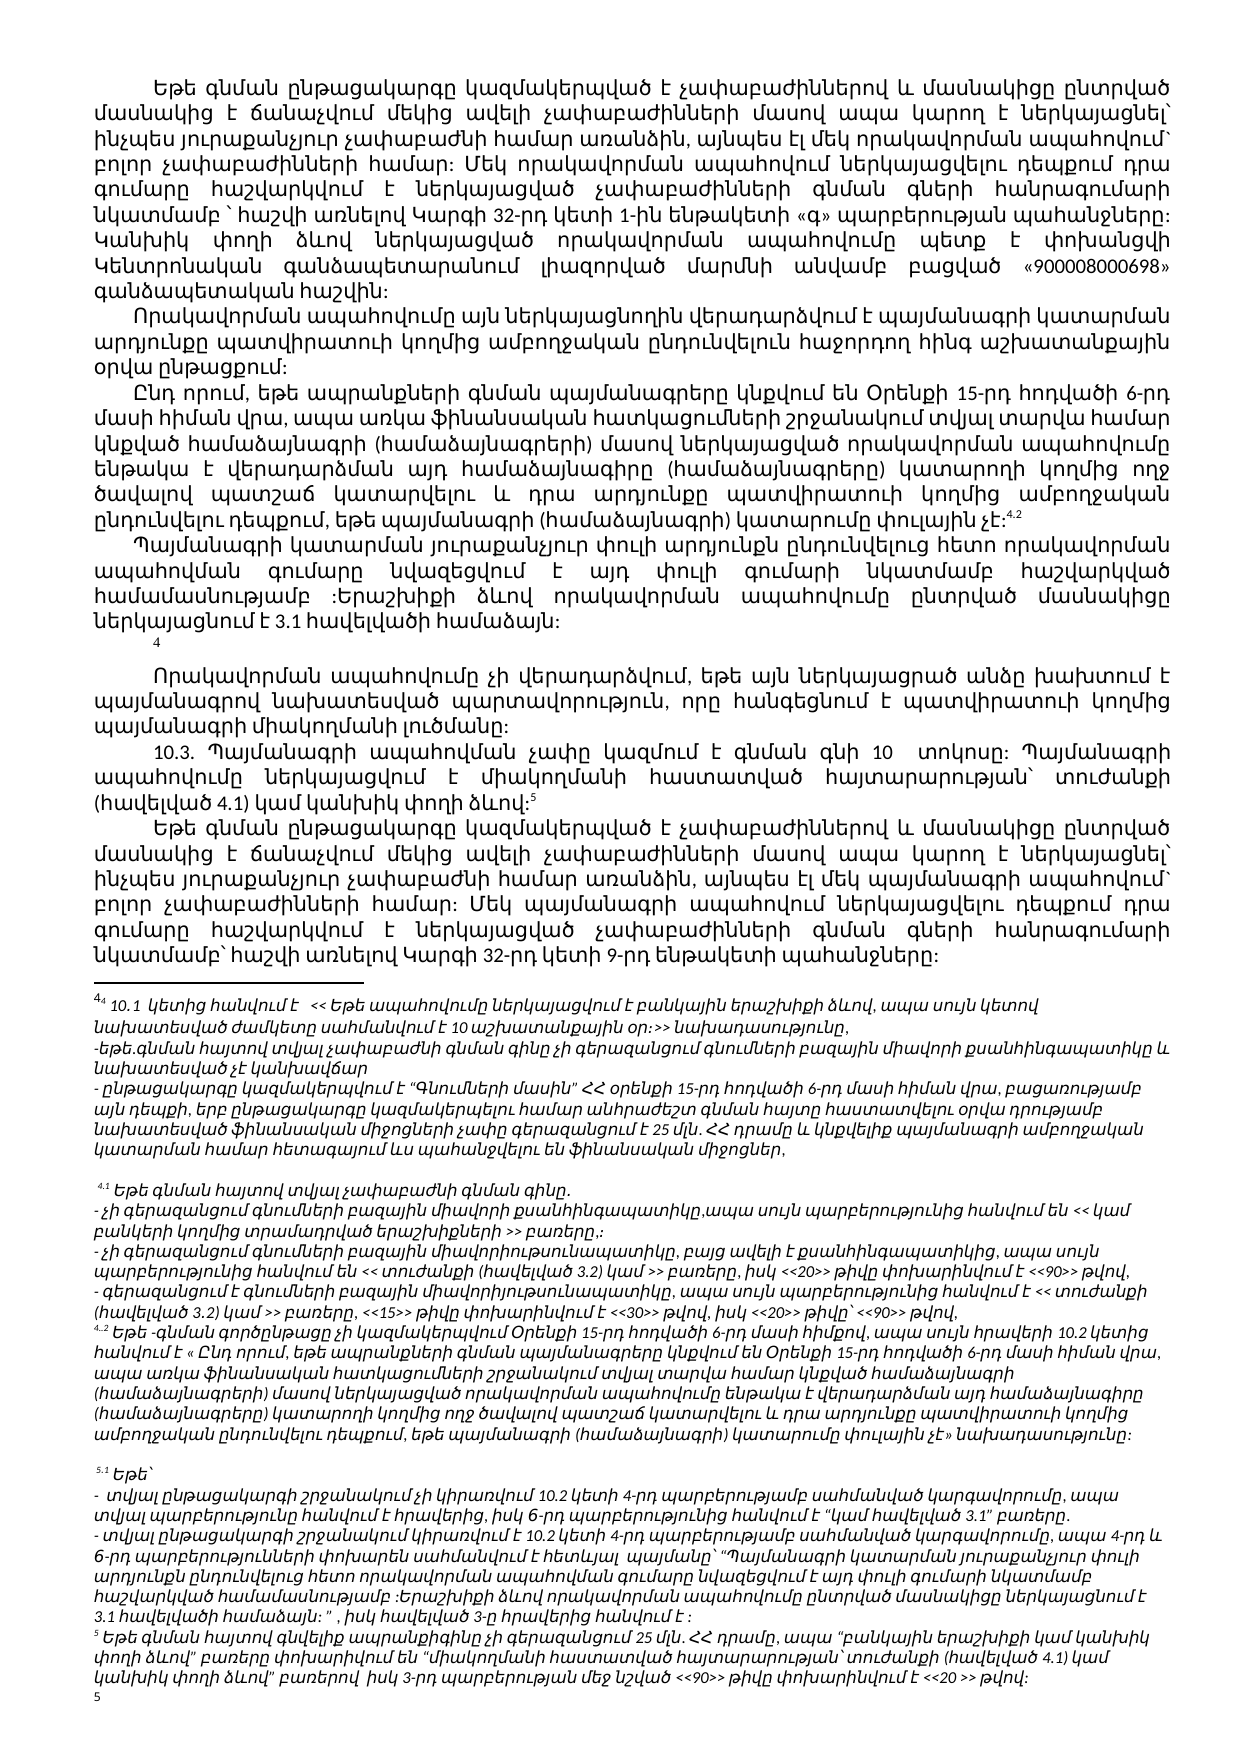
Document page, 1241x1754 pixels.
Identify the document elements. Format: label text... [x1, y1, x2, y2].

text Եթե գնման ընթացակարգը կազմակերպված է չափաբաժիններով և մասնակիցը ընտրված մասնակից է ճանաչվում մեկից ավելի չափաբաժինների մասով ապա կարող է ներկայացնել՝ ինչպես յուրաքանչյուր չափաբաժնի համար առանձին, այնպես էլ մեկ պայմանագրի ապահովում` բոլոր չափաբաժինների համար: Մեկ պայմանագրի ապահովում ներկայացվելու դեպքում դրա գումարը հաշվարկվում է ներկայացված չափաբաժինների գնման գների հանրագումարի նկատմամբ՝ հաշվի առնելով Կարգի 32-րդ կետի 9-րդ ենթակետի պահանջները: [94, 815, 1171, 968]
text Եթե գնման ընթացակարգը կազմակերպված է չափաբաժիններով և մասնակիցը ընտրված մասնակից է ճանաչվում մեկից ավելի չափաբաժինների մասով ապա կարող է ներկայացնել՝ ինչպես յուրաքանչյուր չափաբաժնի համար առանձին, այնպես էլ մեկ որակավորման ապահովում` բոլոր չափաբաժինների համար: Մեկ որակավորման ապահովում ներկայացվելու դեպքում դրա գումարը հաշվարկվում է ներկայացված չափաբաժինների գնման գների հանրագումարի նկատմամբ ՝ հաշվի առնելով Կարգի 32-րդ կետի 1-ին ենթակետի «գ» պարբերության պահանջները: Կանխիկ փողի ձևով ներկայացված որակավորման ապահովումը պետք է փոխանցվի Կենտրոնական գանձապետարանում լիազորված մարմնի անվամբ բացված «900008000698» գանձապետական հաշվին: [94, 75, 1171, 304]
text 10.3. Պայմանագրի ապահովման չափը կազմում է գնման գնի 10 տոկոսը: Պայմանագրի ապահովումը ներկայացվում է միակողմանի հաստատված հայտարարության՝ տուժանքի (հավելված 4.1) կամ կանխիկ փողի ձևով: [94, 739, 1171, 815]
text Որակավորման ապահովումը այն ներկայացնողին վերադարձվում է պայմանագրի կատարման արդյունքը պատվիրատուի կողմից ամբողջական ընդունվելուն հաջորդող հինգ աշխատանքային օրվա ընթացքում: [94, 304, 1171, 380]
text Որակավորման ապահովումը չի վերադարձվում, եթե այն ներկայացրած անձը խախտում է պայմանագրով նախատեսված պարտավորություն, որը հանգեցնում է պատվիրատուի կողմից պայմանագրի միակողմանի լուծմանը: [94, 663, 1171, 739]
text Ընդ որում, եթե ապրանքների գնման պայմանագրերը կնքվում են Օրենքի 15-րդ հոդվածի 6-րդ մասի հիման վրա, ապա առկա ֆինանսական հատկացումների շրջանակում տվյալ տարվա համար կնքված համաձայնագրի (համաձայնագրերի) մասով ներկայացված որակավորման ապահովումը ենթակա է վերադարձման այդ համաձայնագիրը (համաձայնագրերը) կատարողի կողմից ողջ ծավալով պատշաճ կատարվելու և դրա արդյունքը պատվիրատուի կողմից ամբողջական ընդունվելու դեպքում, եթե պայմանագրի (համաձայնագրի) կատարումը փուլային չէ:4.2 [94, 380, 1171, 532]
text Պայմանագրի կատարման յուրաքանչյուր փուլի արդյունքն ընդունվելուց հետո որակավորման ապահովման գումարը նվազեցվում է այդ փուլի գումարի նկատմամբ հաշվարկված համամասնությամբ :Երաշխիքի ձևով որակավորման ապահովումը ընտրված մասնակիցը ներկայացնում է 3.1 հավելվածի համաձայն: [94, 532, 1171, 634]
